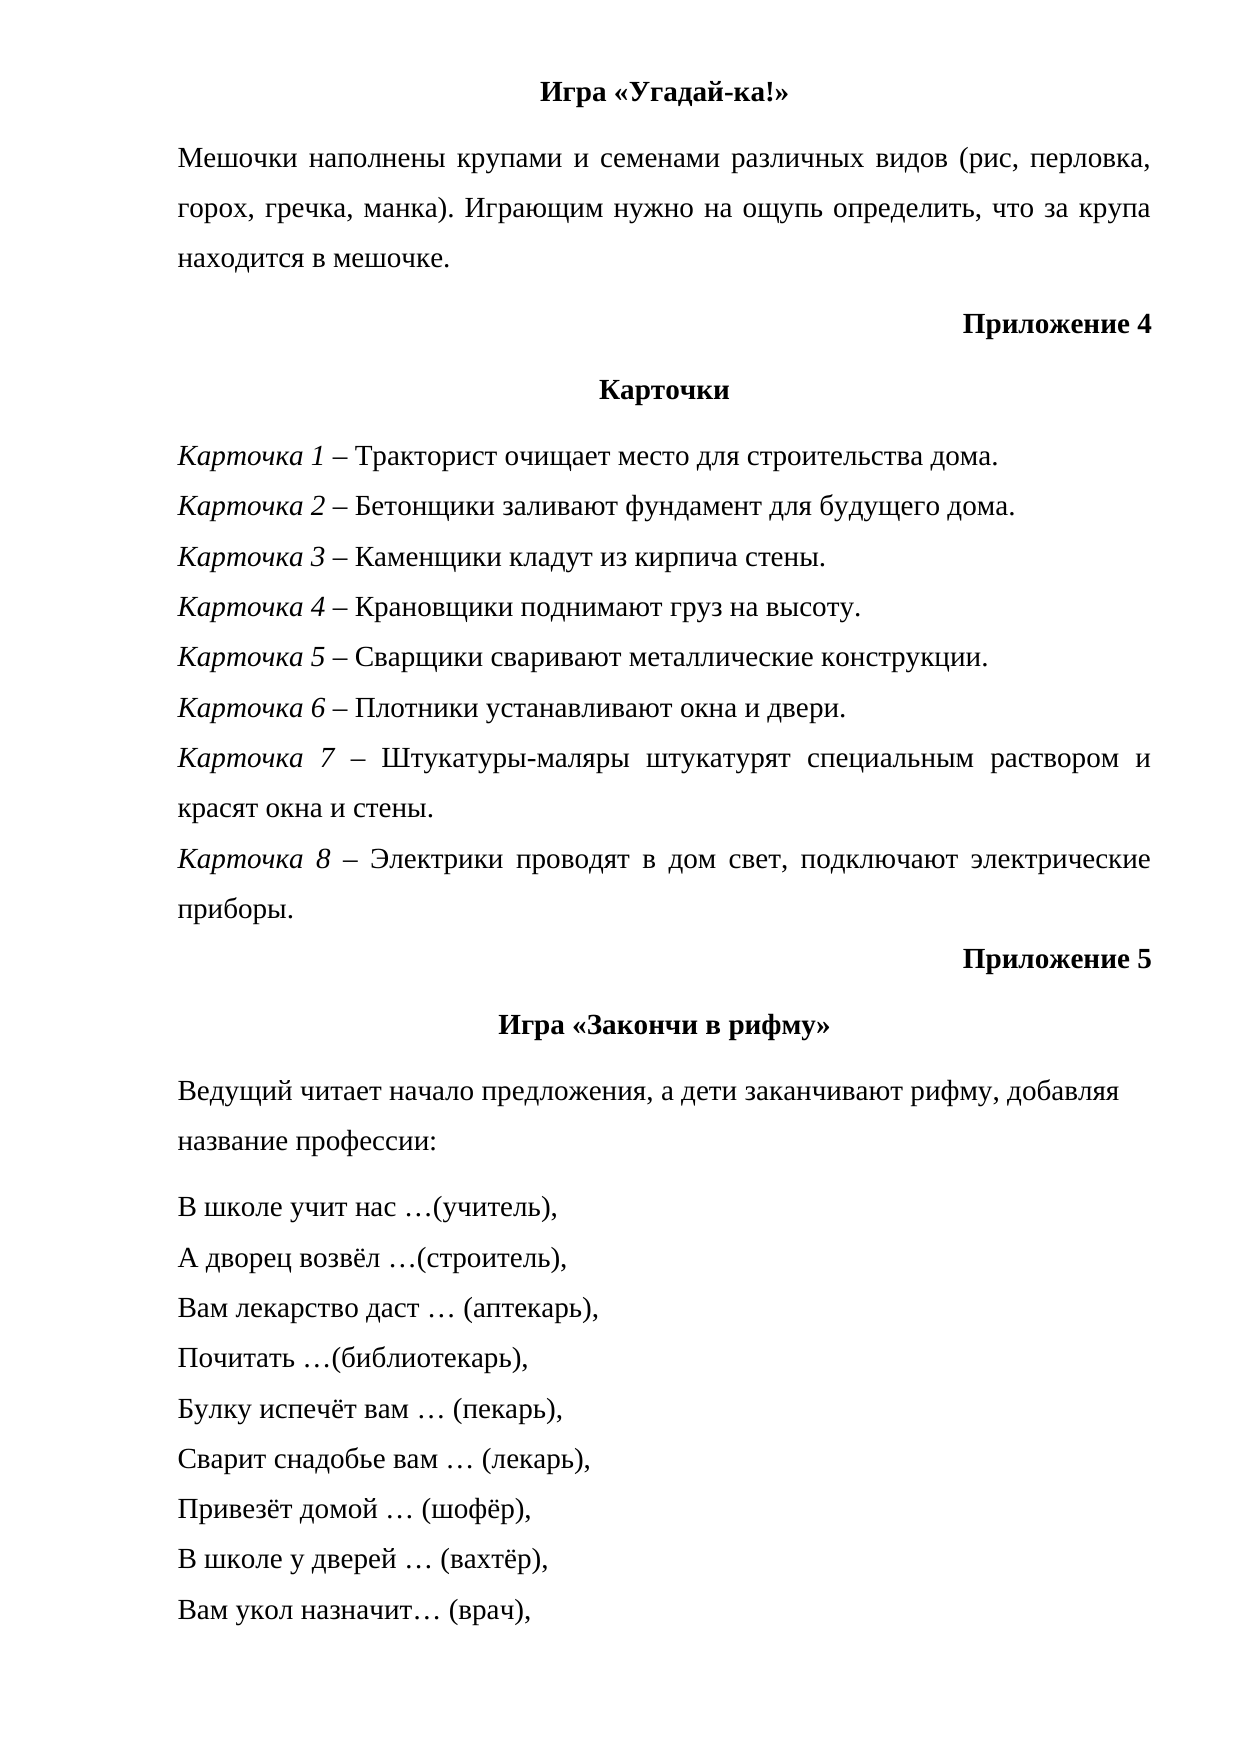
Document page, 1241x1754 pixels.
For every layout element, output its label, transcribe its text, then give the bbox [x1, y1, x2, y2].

text Карточка 1 – Тракторист очищает место для строительства дома. [177, 438, 1152, 472]
text Карточки [177, 372, 1152, 406]
text Приложение 5 [177, 941, 1152, 975]
text В школе у дверей … (вахтёр), [177, 1542, 1152, 1575]
text Игра «Угадай-ка!» [177, 74, 1152, 107]
text А дворец возвёл …(строитель), [177, 1240, 1152, 1273]
text В школе учит нас …(учитель), [177, 1189, 1152, 1223]
text Булку испечёт вам … (пекарь), [177, 1391, 1152, 1424]
text Мешочки наполнены крупами и семенами различных видов (рис, перловка, горох, гречка, манка). Играющим нужно на ощупь определить, что за крупа находится в мешочке. [177, 140, 1152, 274]
text Приложение 4 [177, 306, 1152, 340]
text Сварит снадобье вам … (лекарь), [177, 1441, 1152, 1474]
text Карточка 3 – Каменщики кладут из кирпича стены. [177, 539, 1152, 572]
text Почитать …(библиотекарь), [177, 1340, 1152, 1374]
text Карточка 6 – Плотники устанавливают окна и двери. [177, 690, 1152, 723]
text Привезёт домой … (шофёр), [177, 1491, 1152, 1525]
text Ведущий читает начало предложения, а дети заканчивают рифму, добавляя название профессии: [177, 1073, 1152, 1157]
text Карточка 2 – Бетонщики заливают фундамент для будущего дома. [177, 488, 1152, 522]
text Игра «Закончи в рифму» [177, 1007, 1152, 1041]
text Карточка 8 – Электрики проводят в дом свет, подключают электрические приборы. [177, 841, 1152, 924]
text Карточка 7 – Штукатуры-маляры штукатурят специальным раствором и красят окна и стены. [177, 740, 1152, 824]
text Вам лекарство даст … (аптекарь), [177, 1290, 1152, 1324]
text Вам укол назначит… (врач), [177, 1592, 1152, 1626]
text Карточка 4 – Крановщики поднимают груз на высоту. [177, 589, 1152, 623]
text Карточка 5 – Сварщики сваривают металлические конструкции. [177, 639, 1152, 673]
